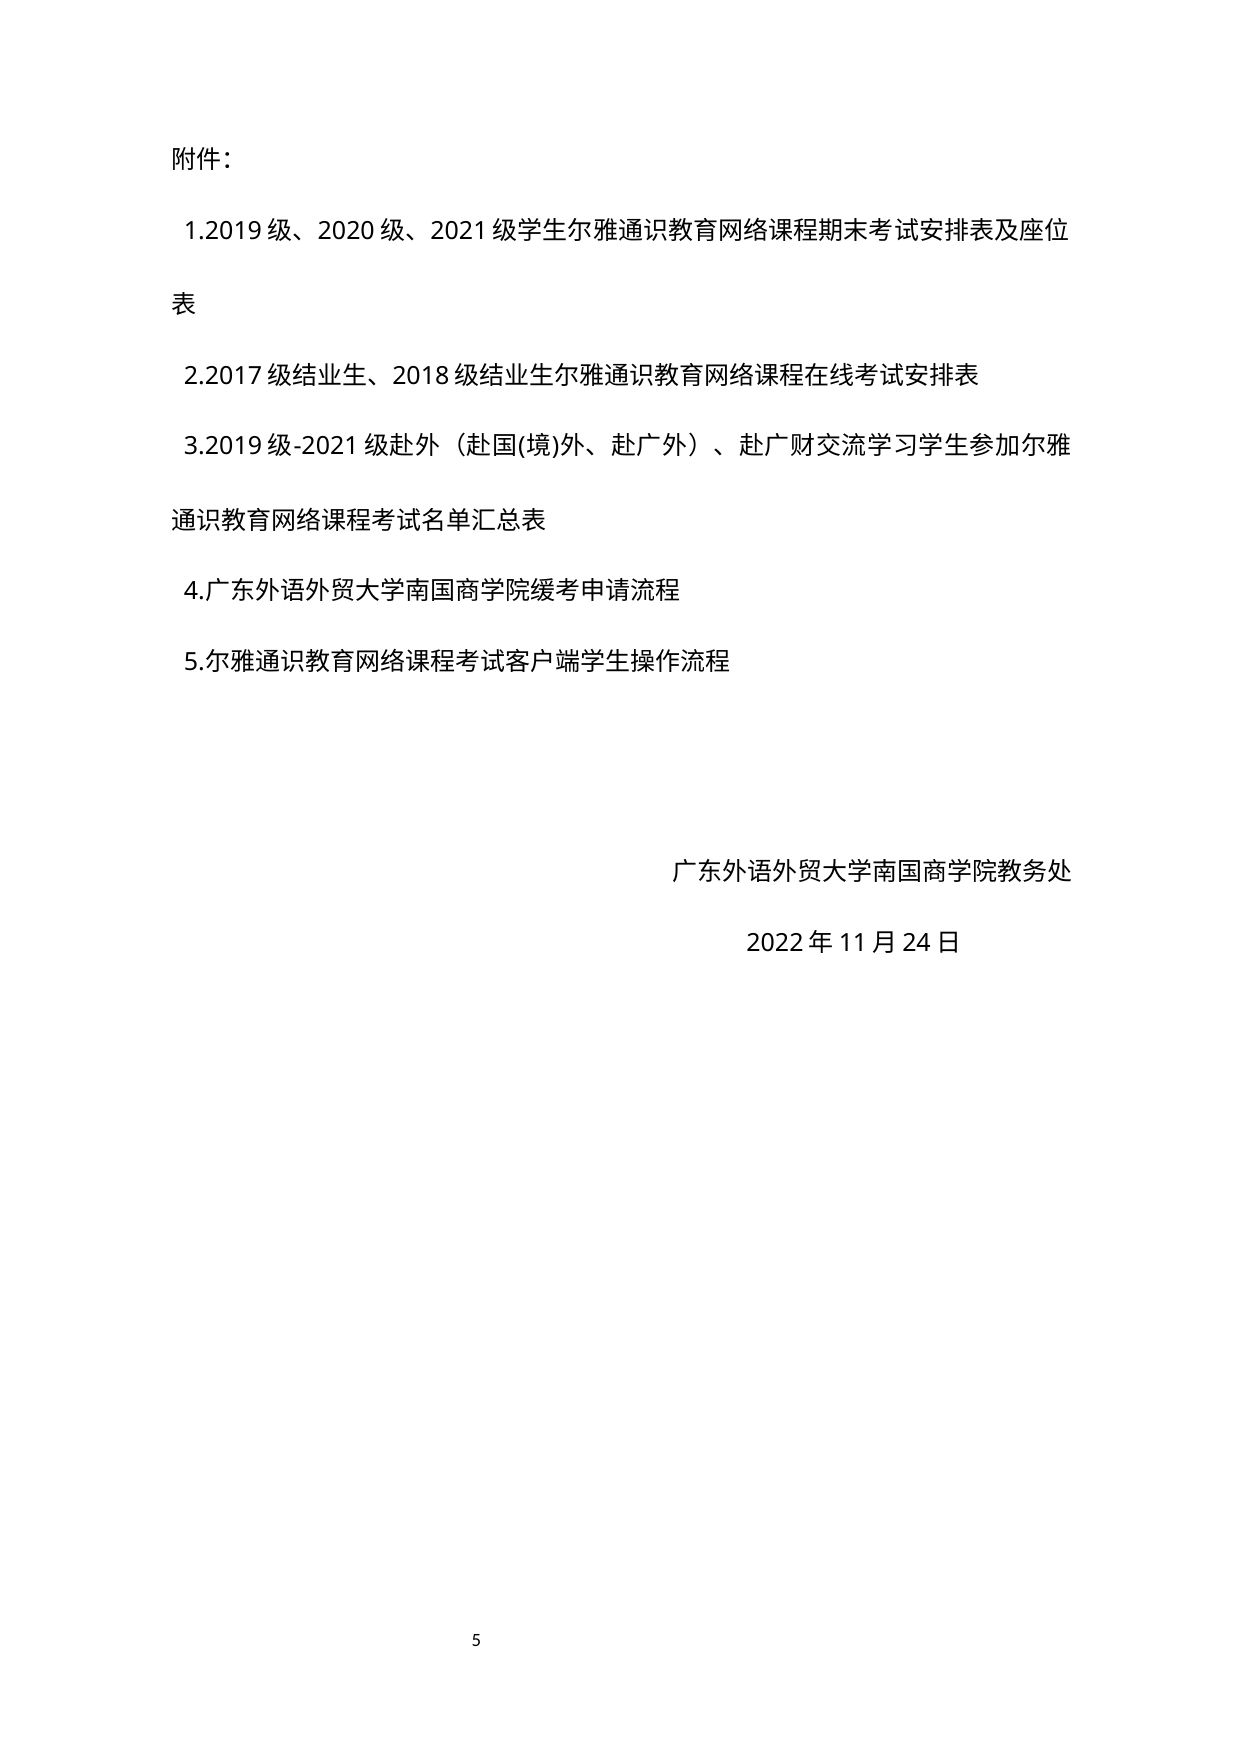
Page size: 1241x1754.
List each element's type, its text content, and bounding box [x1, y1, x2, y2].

text 2.2017级结业生、2018级结业生尔雅通识教育网络课程在线考试安排表 [171, 341, 1072, 406]
text 附件： [171, 125, 1072, 190]
text 1.2019级、2020级、2021级学生尔雅通识教育网络课程期末考试安排表及座位表 [171, 196, 1072, 336]
text 广东外语外贸大学南国商学院教务处 [171, 837, 1072, 902]
text 2022年11月24日 [171, 908, 1022, 973]
text 5.尔雅通识教育网络课程考试客户端学生操作流程 [171, 627, 1072, 692]
text 3.2019级-2021级赴外（赴国(境)外、赴广外）、赴广财交流学习学生参加尔雅通识教育网络课程考试名单汇总表 [171, 411, 1072, 551]
text 4.广东外语外贸大学南国商学院缓考申请流程 [171, 556, 1072, 621]
